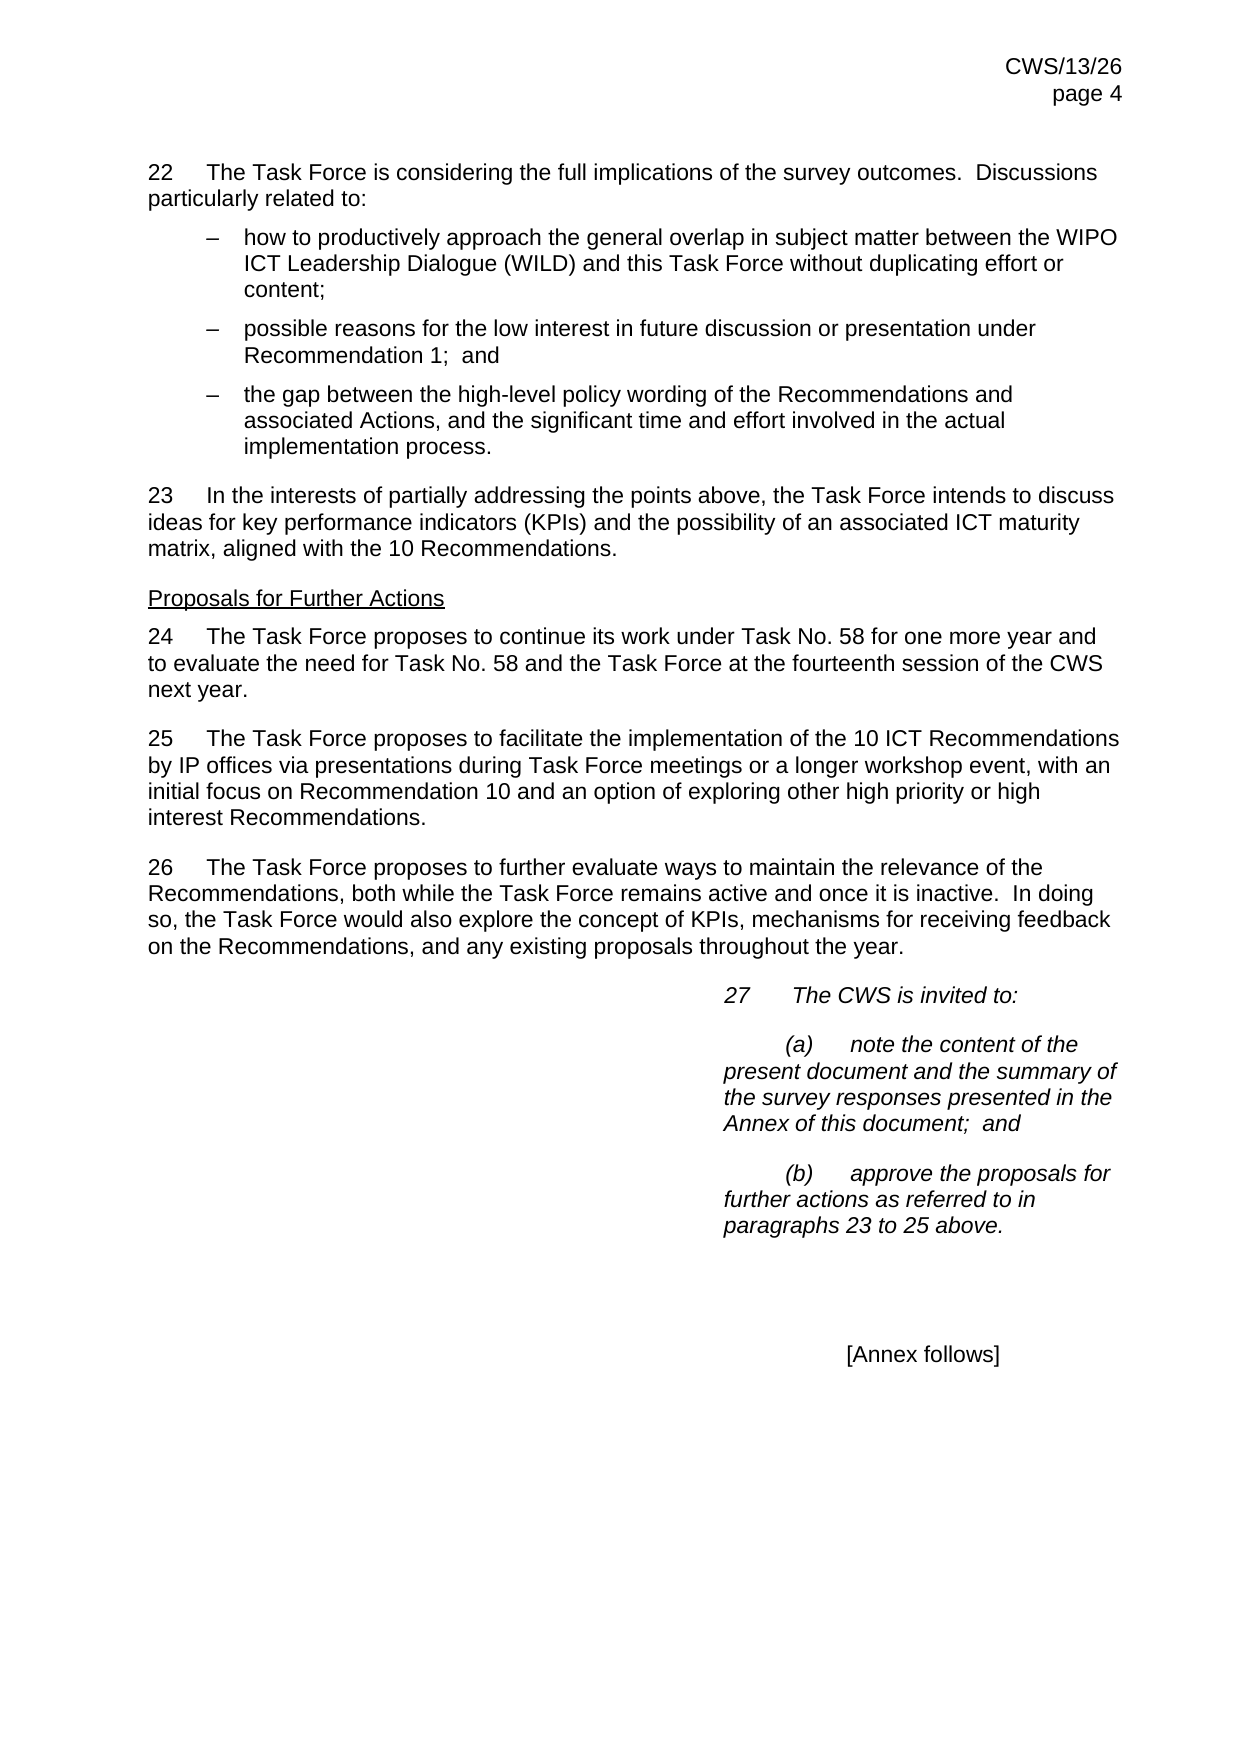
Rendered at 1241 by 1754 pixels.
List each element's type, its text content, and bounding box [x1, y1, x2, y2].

list how to productively approach the general overlap in subject matter between the WIPO ICT Leadership Dialogue (WILD) and this Task Force without duplicating effort or content; [206, 224, 1122, 303]
list The Task Force proposes to further evaluate ways to maintain the relevance of the Recommendations, both while the Task Force remains active and once it is inactive. In doing so, the Task Force would also explore the concept of KPIs, mechanisms for receiving feedback on the Recommendations, and any existing proposals throughout the year. [148, 854, 1122, 959]
list the gap between the high-level policy wording of the Recommendations and associated Actions, and the significant time and effort involved in the actual implementation process. [206, 381, 1122, 459]
list The Task Force proposes to facilitate the implementation of the 10 ICT Recommendations by IP offices via presentations during Task Force meetings or a longer workshop event, with an initial focus on Recommendation 10 and an option of exploring other high priority or high interest Recommendations. [148, 725, 1122, 831]
list note the content of the present document and the summary of the survey responses presented in the Annex of this document; and [724, 1031, 1122, 1137]
list possible reasons for the low interest in future discussion or presentation under Recommendation 1; and [206, 315, 1122, 368]
list The Task Force is considering the full implications of the survey outcomes. Discussions particularly related to: [148, 158, 1122, 211]
text [Annex follows] [724, 1341, 1122, 1367]
text Proposals for Further Actions [148, 584, 1122, 611]
list In the interests of partially addressing the points above, the Task Force intends to discuss ideas for key performance indicators (KPIs) and the possibility of an associated ICT maturity matrix, aligned with the 10 Recommendations. [148, 482, 1122, 562]
list approve the proposals for further actions as referred to in paragraphs 23 to 25 above. [724, 1159, 1122, 1239]
list The Task Force proposes to continue its work under Task No. 58 for one more year and to evaluate the need for Task No. 58 and the Task Force at the fourteenth session of the CWS next year. [148, 623, 1122, 702]
text The CWS is invited to: [724, 982, 1122, 1008]
